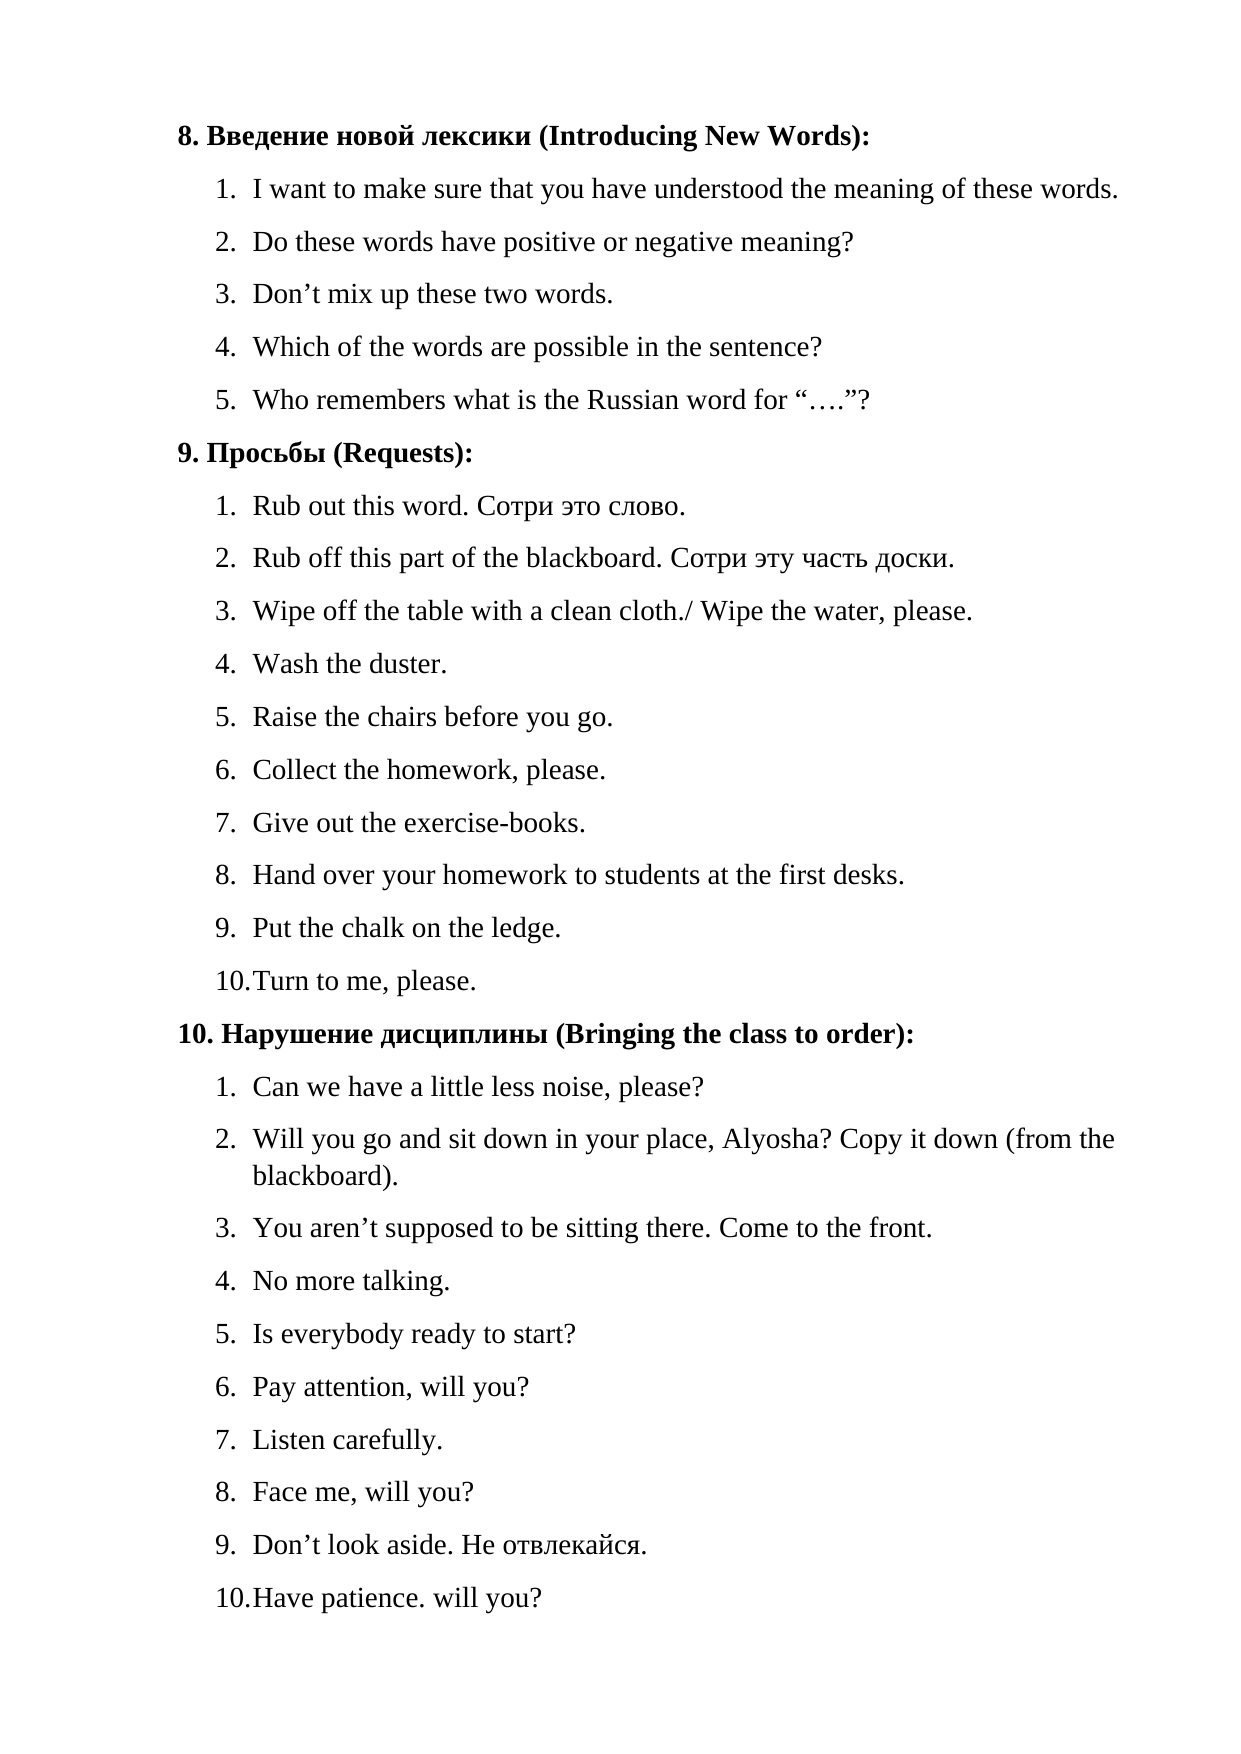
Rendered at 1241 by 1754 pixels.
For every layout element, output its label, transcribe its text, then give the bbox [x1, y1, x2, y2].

list Can we have a little less noise, please? [215, 1069, 1152, 1102]
list Who remembers what is the Russian word for “….”? [215, 382, 1152, 416]
list You aren’t supposed to be sitting there. Come to the front. [215, 1211, 1152, 1244]
list Pay attention, will you? [215, 1369, 1152, 1402]
list Rub out this word. Сотри это слово. [215, 488, 1152, 521]
list Listen carefully. [215, 1422, 1152, 1455]
text 8. Введение новой лексики (Introducing New Words): [177, 118, 1152, 152]
list Don’t mix up these two words. [215, 277, 1152, 310]
list Collect the homework, please. [215, 752, 1152, 785]
list Raise the chairs before you go. [215, 699, 1152, 733]
list Which of the words are possible in the sentence? [215, 329, 1152, 363]
list Face me, will you? [215, 1474, 1152, 1508]
text 10. Нарушение дисциплины (Bringing the class to order): [177, 1016, 1152, 1049]
list No more talking. [215, 1263, 1152, 1297]
list Do these words have positive or negative meaning? [215, 224, 1152, 257]
list Give out the exercise-books. [215, 805, 1152, 838]
list Have patience. will you? [215, 1580, 1152, 1614]
list Is everybody ready to start? [215, 1316, 1152, 1350]
list Put the chalk on the ledge. [215, 910, 1152, 944]
list Will you go and sit down in your place, Alyosha? Copy it down (from the blackboard). [215, 1122, 1152, 1191]
list Rub off this part of the blackboard. Сотри эту часть доски. [215, 541, 1152, 574]
list Turn to me, please. [215, 963, 1152, 997]
text 9. Просьбы (Requests): [177, 435, 1152, 468]
list Wipe off the table with a clean cloth./ Wipe the water, please. [215, 593, 1152, 627]
list Wash the duster. [215, 646, 1152, 680]
list I want to make sure that you have understood the meaning of these words. [215, 171, 1152, 204]
list Hand over your homework to students at the first desks. [215, 857, 1152, 891]
list Don’t look aside. Не отвлекайся. [215, 1527, 1152, 1561]
